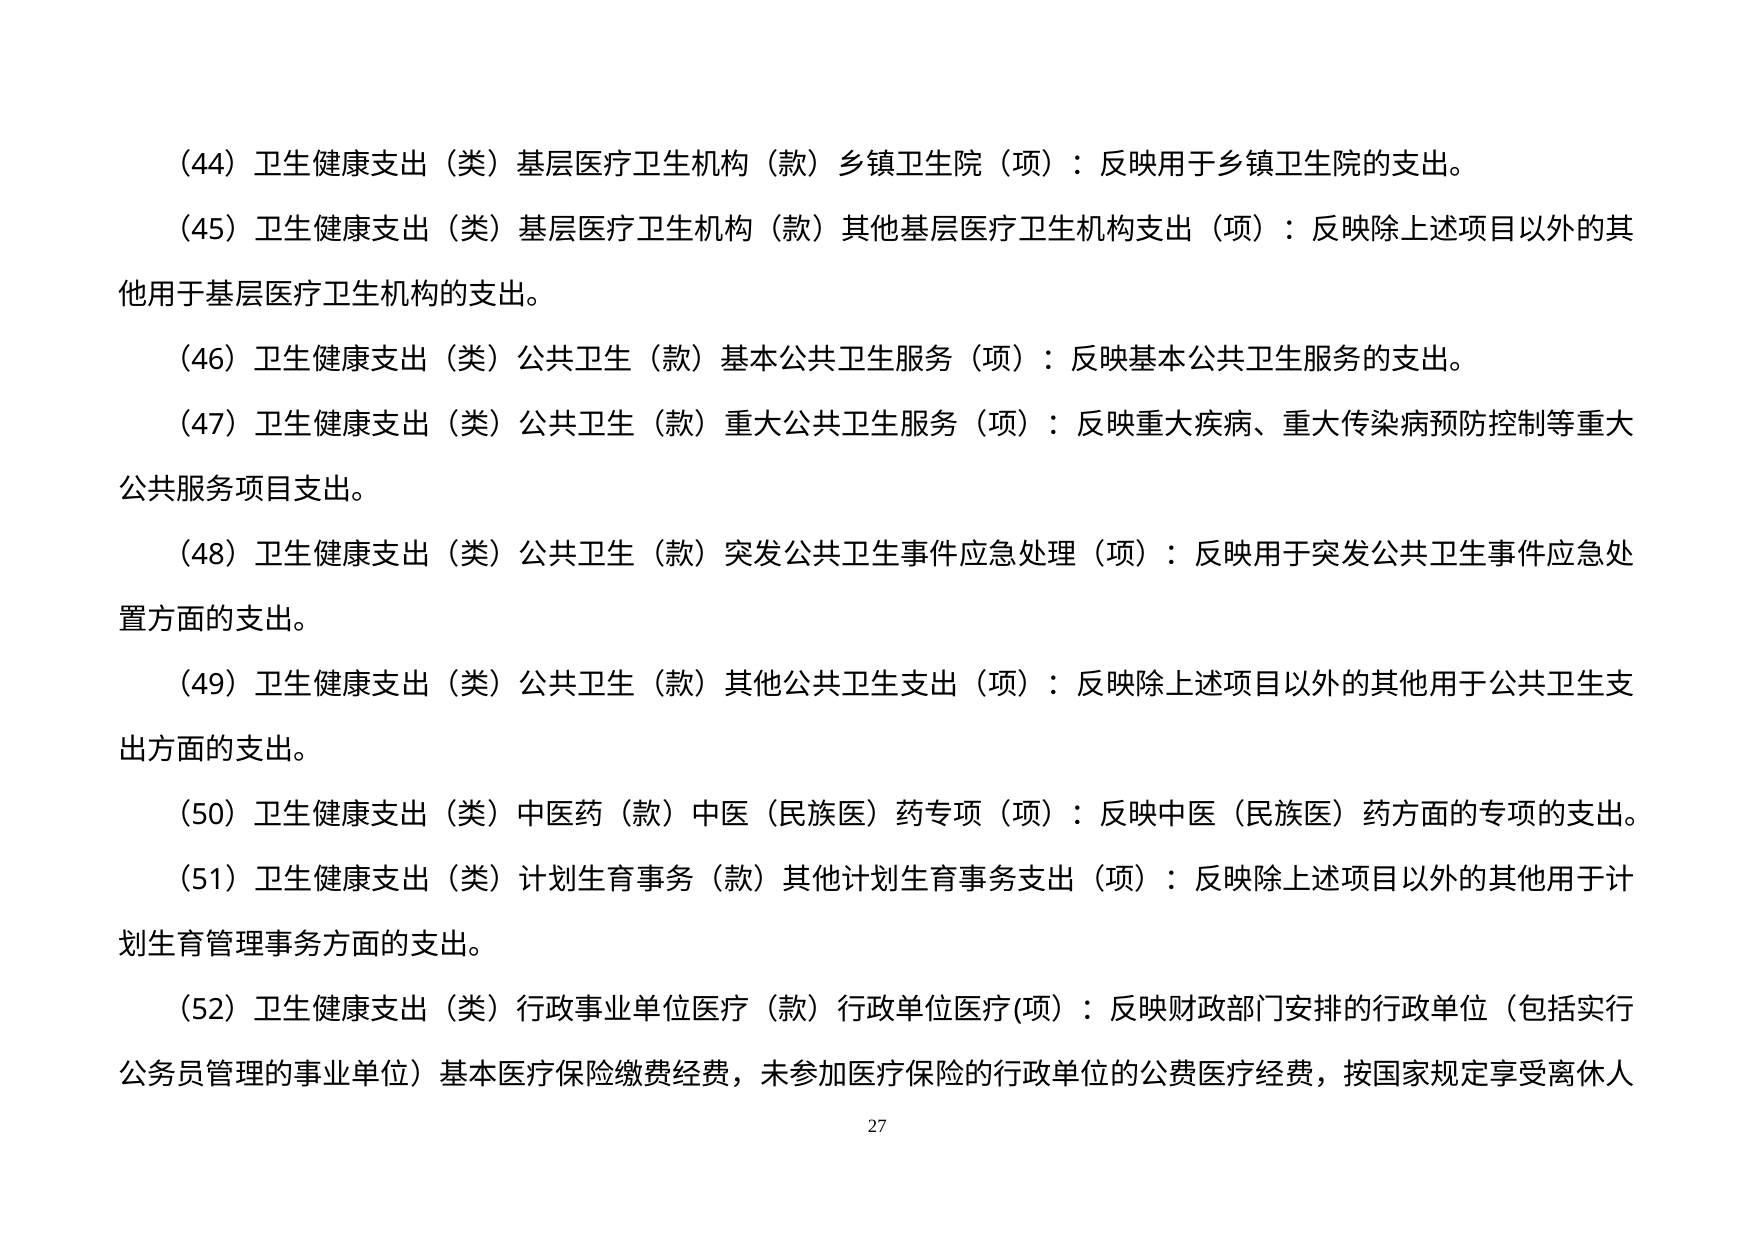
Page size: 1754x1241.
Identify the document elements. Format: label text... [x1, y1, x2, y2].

text （47）卫生健康支出（类）公共卫生（款）重大公共卫生服务（项）：反映重大疾病、重大传染病预防控制等重大公共服务项目支出。 [118, 389, 1636, 519]
text （51）卫生健康支出（类）计划生育事务（款）其他计划生育事务支出（项）：反映除上述项目以外的其他用于计划生育管理事务方面的支出。 [118, 844, 1636, 974]
text （45）卫生健康支出（类）基层医疗卫生机构（款）其他基层医疗卫生机构支出（项）：反映除上述项目以外的其他用于基层医疗卫生机构的支出。 [118, 194, 1636, 324]
text （44）卫生健康支出（类）基层医疗卫生机构（款）乡镇卫生院（项）：反映用于乡镇卫生院的支出。 [118, 129, 1636, 194]
text （50）卫生健康支出（类）中医药（款）中医（民族医）药专项（项）：反映中医（民族医）药方面的专项的支出。 [118, 779, 1636, 844]
text （48）卫生健康支出（类）公共卫生（款）突发公共卫生事件应急处理（项）：反映用于突发公共卫生事件应急处置方面的支出。 [118, 519, 1636, 649]
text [118, 974, 1636, 1104]
text （49）卫生健康支出（类）公共卫生（款）其他公共卫生支出（项）：反映除上述项目以外的其他用于公共卫生支出方面的支出。 [118, 649, 1636, 779]
text （46）卫生健康支出（类）公共卫生（款）基本公共卫生服务（项）：反映基本公共卫生服务的支出。 [118, 324, 1636, 389]
